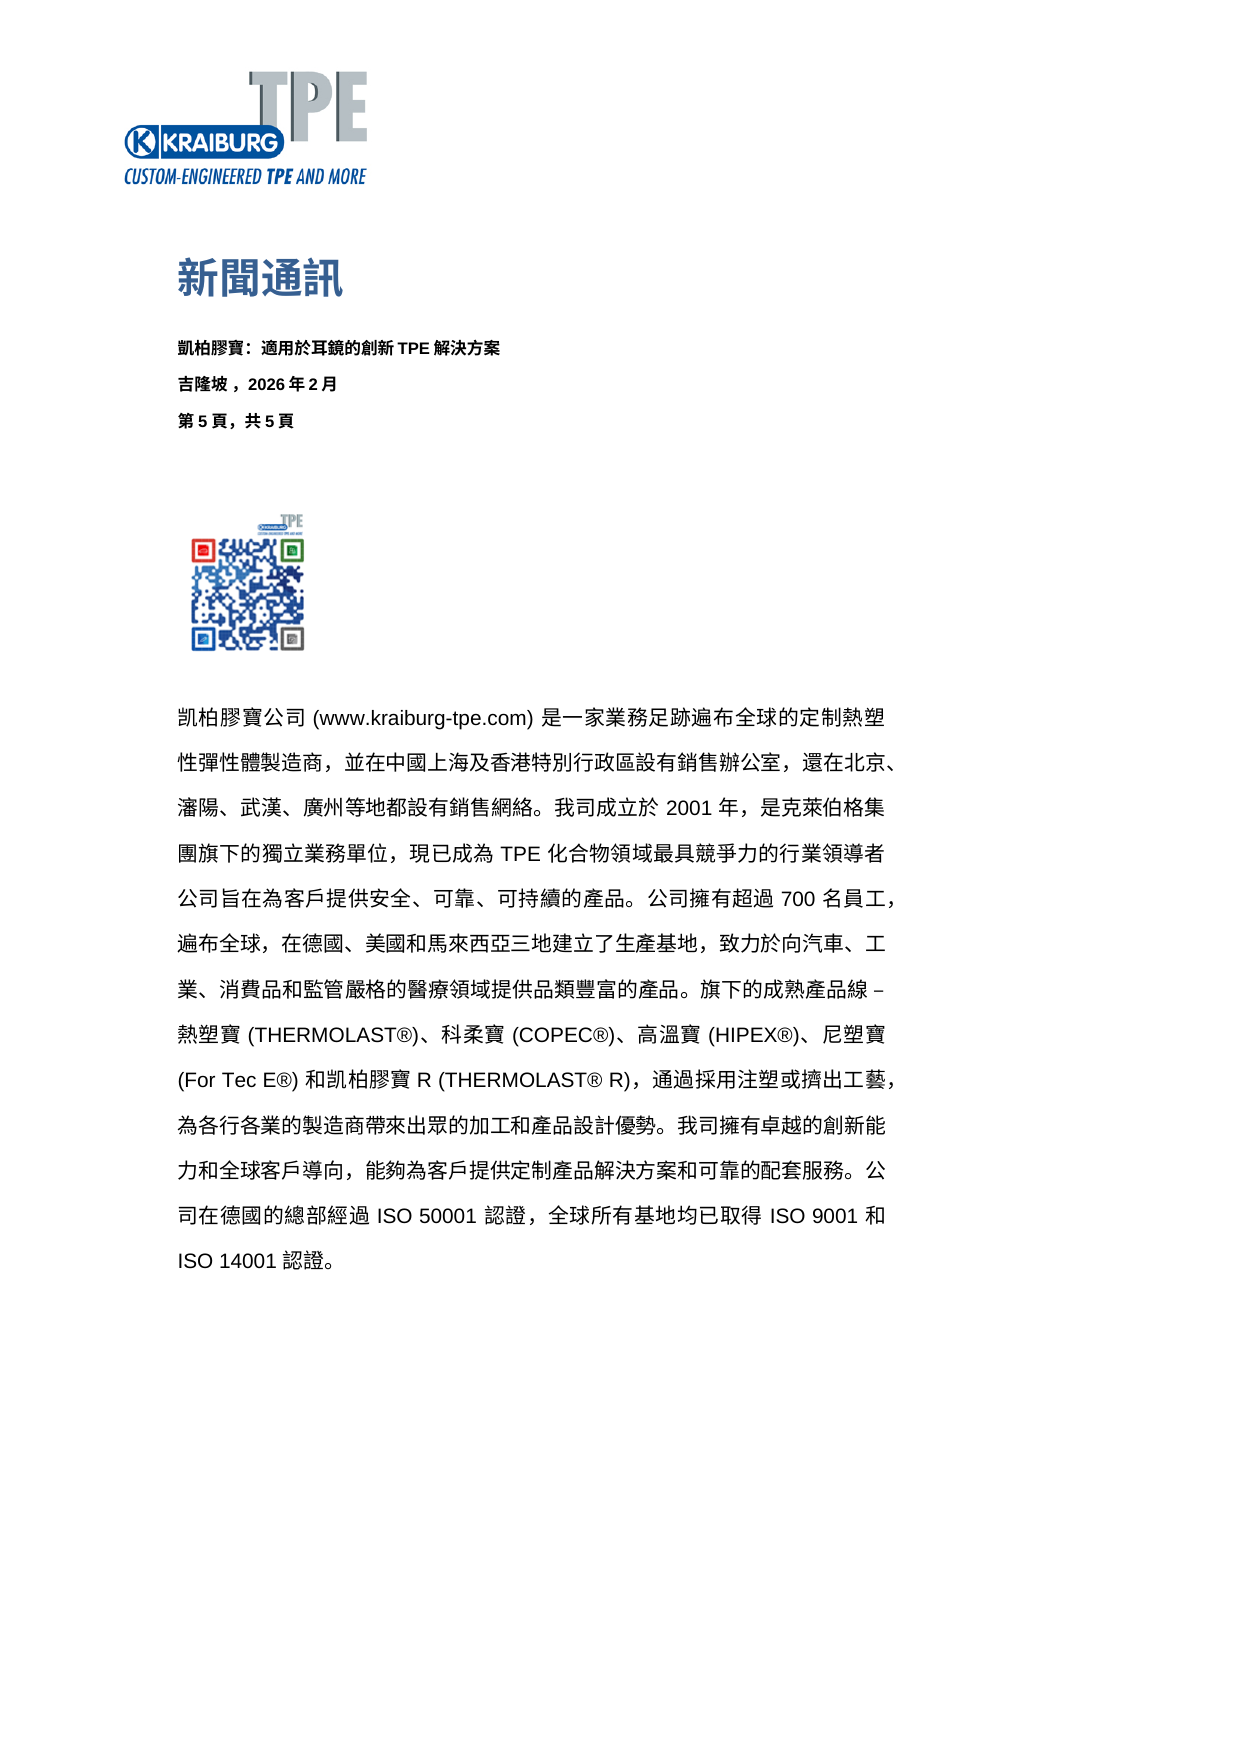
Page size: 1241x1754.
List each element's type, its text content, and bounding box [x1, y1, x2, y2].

picture [112, 55, 379, 200]
text 凯柏膠寶公司 (www.kraiburg-tpe.com) 是一家業務足跡遍布全球的定制熱塑性彈性體製造商，並在中國上海及香港特別行政區設有銷售辦公室，還在北京、瀋陽、武漢、廣州等地都設有銷售網絡。我司成立於 2001 年，是克萊伯格集團旗下的獨立業務單位，現已成為 TPE 化合物領域最具競爭力的行業領導者。公司旨在為客戶提供安全、可靠、可持續的產品。公司擁有超過 700 名員工，遍布全球，在德國、美國和馬來西亞三地建立了生產基地，致力於向汽車、工業、消費品和監管嚴格的醫療領域提供品類豐富的產品。旗下的成熟產品線 – 熱塑寶 (THERMOLAST®)、科柔寶 (COPEC®)、高溫寶 (HIPEX®)、尼塑寶 (For Tec E®) 和凯柏膠寶 R (THERMOLAST® R)，通過採用注塑或擠出工藝，為各行各業的製造商帶來出眾的加工和產品設計優勢。我司擁有卓越的創新能力和全球客戶導向，能夠為客戶提供定制產品解決方案和可靠的配套服務。公司在德國的總部經過 ISO 50001 認證，全球所有基地均已取得 ISO 9001 和 ISO 14001 認證。 [177, 701, 886, 1275]
picture [177, 506, 314, 676]
